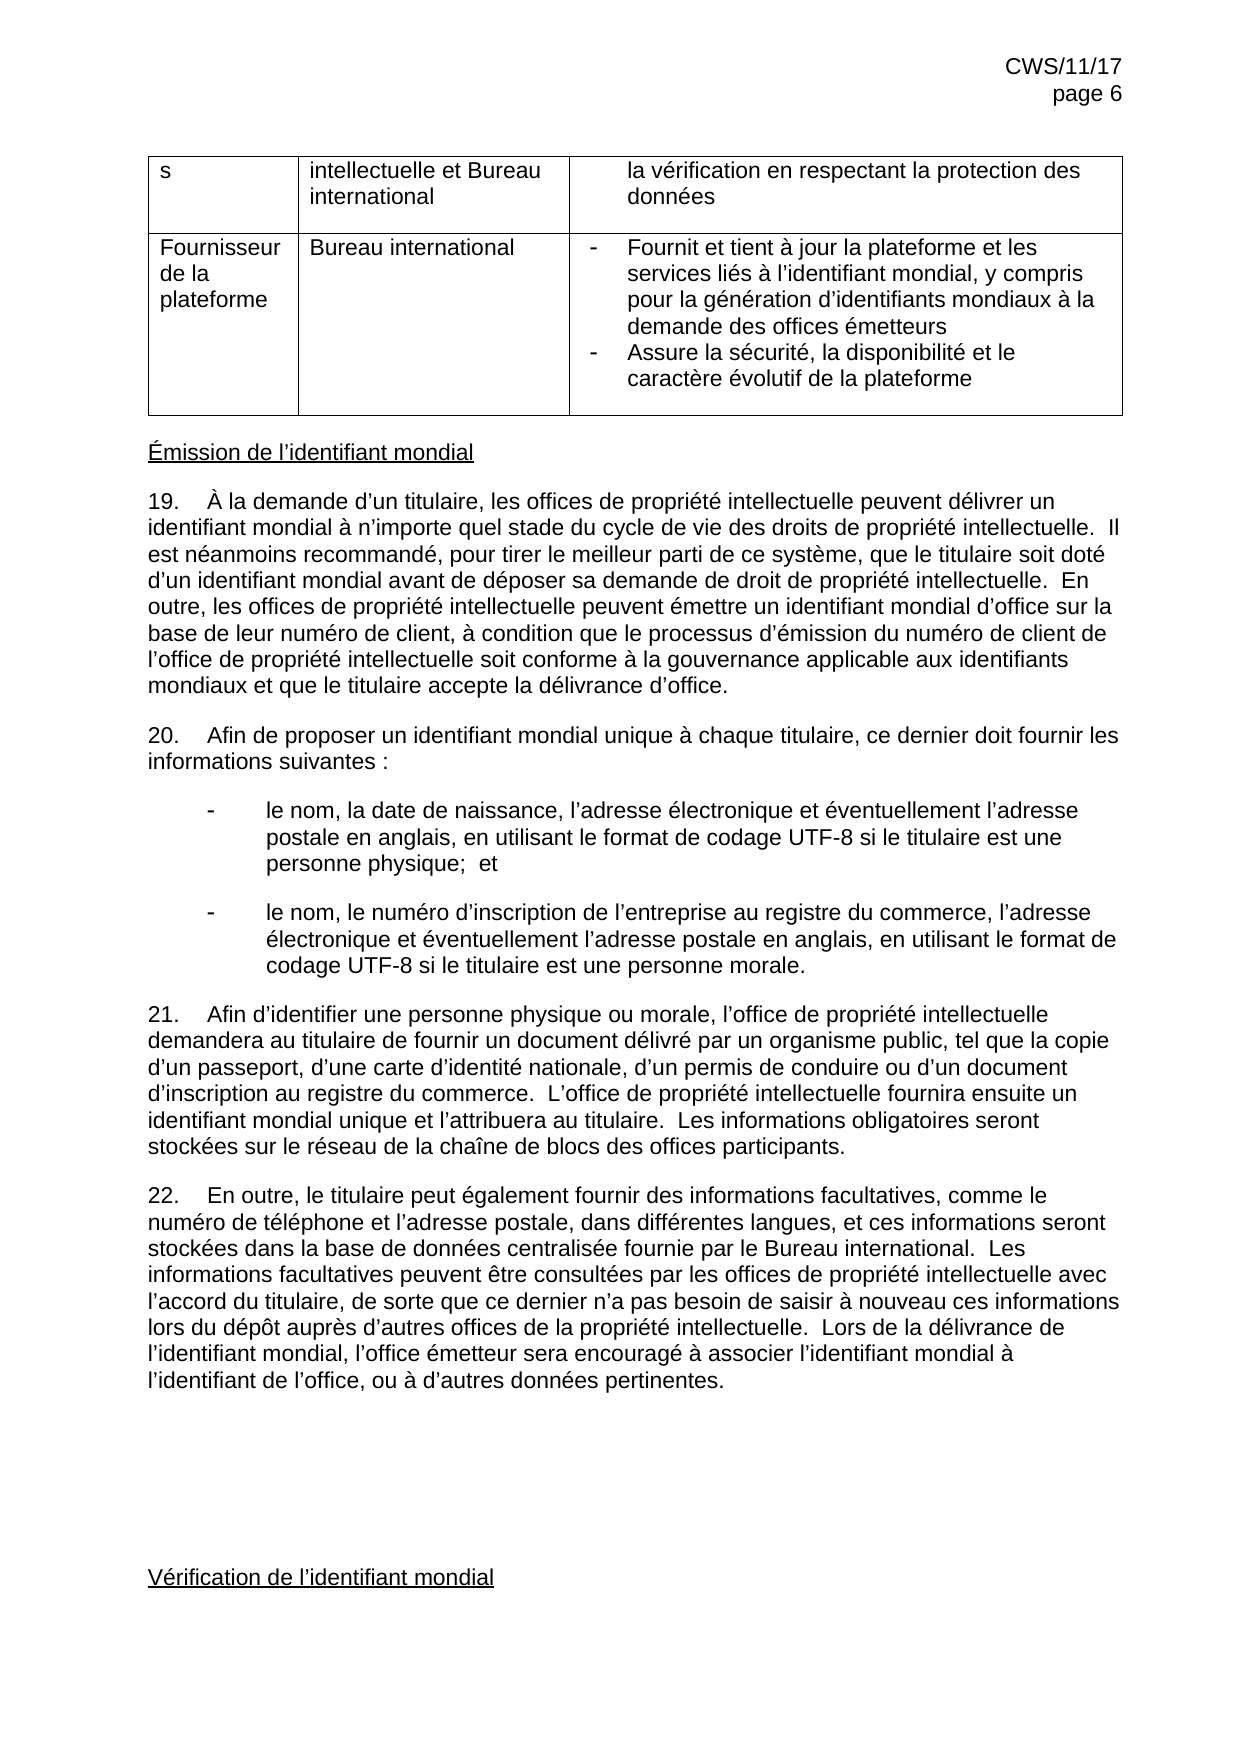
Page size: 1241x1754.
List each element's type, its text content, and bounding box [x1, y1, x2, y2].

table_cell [299, 157, 569, 232]
text Vérification de l’identifiant mondial [148, 1564, 1122, 1590]
text À la demande d’un titulaire, les offices de propriété intellectuelle peuvent délivrer un identifiant mondial à n’importe quel stade du cycle de vie des droits de propriété intellectuelle. Il est néanmoins recommandé, pour tirer le meilleur parti de ce système, que le titulaire soit doté d’un identifiant mondial avant de déposer sa demande de droit de propriété intellectuelle. En outre, les offices de propriété intellectuelle peuvent émettre un identifiant mondial d’office sur la base de leur numéro de client, à condition que le processus d’émission du numéro de client de l’office de propriété intellectuelle soit conforme à la gouvernance applicable aux identifiants mondiaux et que le titulaire accepte la délivrance d’office. [148, 488, 1122, 699]
text En outre, le titulaire peut également fournir des informations facultatives, comme le numéro de téléphone et l’adresse postale, dans différentes langues, et ces informations seront stockées dans la base de données centralisée fournie par le Bureau international. Les informations facultatives peuvent être consultées par les offices de propriété intellectuelle avec l’accord du titulaire, de sorte que ce dernier n’a pas besoin de saisir à nouveau ces informations lors du dépôt auprès d’autres offices de la propriété intellectuelle. Lors de la délivrance de l’identifiant mondial, l’office émetteur sera encouragé à associer l’identifiant mondial à l’identifiant de l’office, ou à d’autres données pertinentes. [148, 1182, 1122, 1393]
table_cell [570, 157, 1122, 232]
text Afin d’identifier une personne physique ou morale, l’office de propriété intellectuelle demandera au titulaire de fournir un document délivré par un organisme public, tel que la copie d’un passeport, d’une carte d’identité nationale, d’un permis de conduire ou d’un document d’inscription au registre du commerce. L’office de propriété intellectuelle fournira ensuite un identifiant mondial unique et l’attribuera au titulaire. Les informations obligatoires seront stockées sur le réseau de la chaîne de blocs des offices participants. [148, 1001, 1122, 1159]
table_cell Bureau international [299, 234, 569, 414]
text Afin de proposer un identifiant mondial unique à chaque titulaire, ce dernier doit fournir les informations suivantes : [148, 722, 1122, 774]
text Émission de l’identifiant mondial [148, 438, 1122, 465]
table_cell Fournit et tient à jour la plateforme et les services liés à l’identifiant mondial, y compris pour la génération d’identifiants mondiaux à la demande des offices émetteurs Assure la sécurité, la disponibilité et le caractère évolutif de la plateforme [570, 234, 1122, 414]
list le nom, la date de naissance, l’adresse électronique et éventuellement l’adresse postale en anglais, en utilisant le format de codage UTF-8 si le titulaire est une personne physique; et [207, 797, 1122, 876]
table_cell Fournisseur de la plateforme [149, 234, 298, 414]
list le nom, le numéro d’inscription de l’entreprise au registre du commerce, l’adresse électronique et éventuellement l’adresse postale en anglais, en utilisant le format de codage UTF-8 si le titulaire est une personne morale. [207, 899, 1122, 978]
table_cell Vérificateurs [149, 157, 298, 232]
